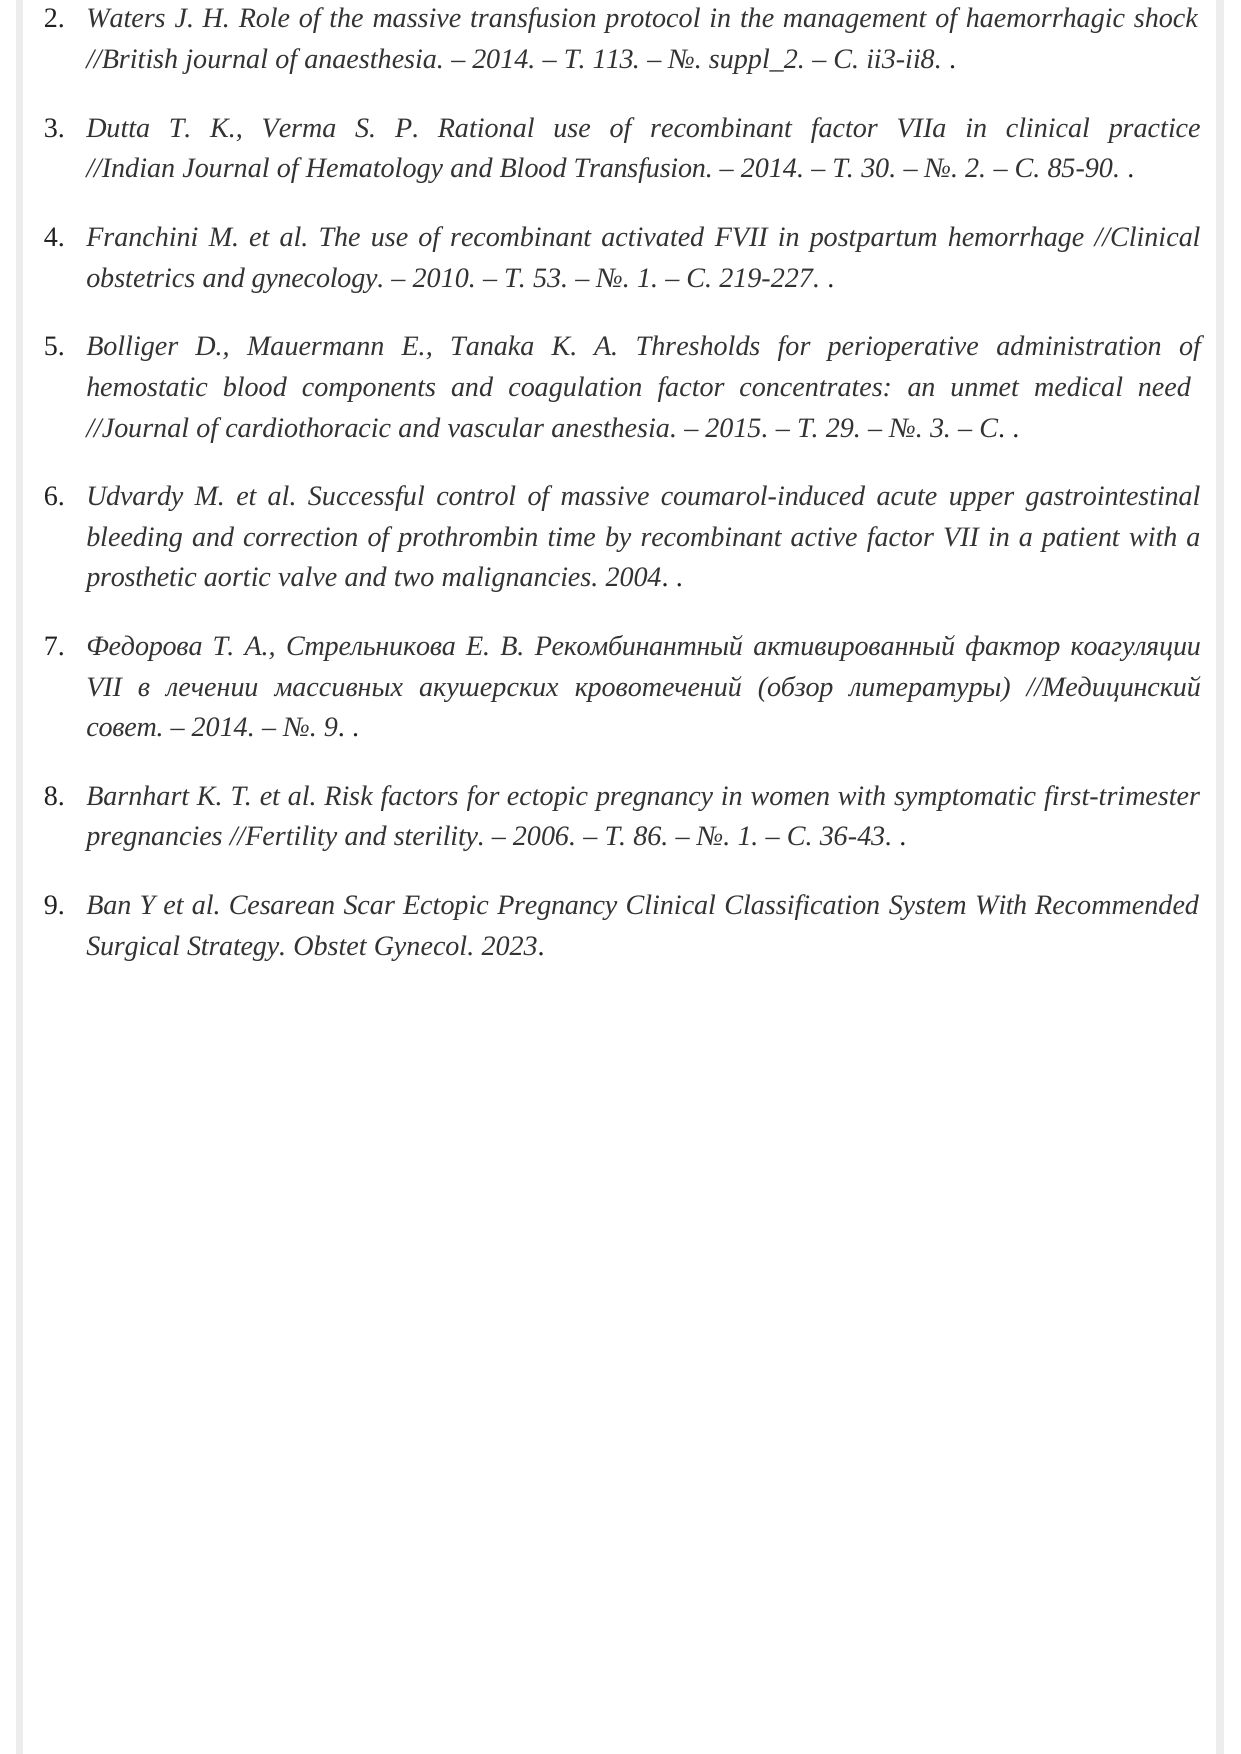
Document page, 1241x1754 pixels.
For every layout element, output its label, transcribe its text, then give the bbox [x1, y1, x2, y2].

text //Journal of cardiothoracic and vascular anesthesia. – 2015. – Т. 29. – №. 3. – С. . [86, 411, 1236, 443]
text //British journal of anaesthesia. – 2014. – Т. 113. – №. suppl_2. – С. ii3-ii8. . [86, 42, 1236, 74]
list Udvardy M. et al. Successful control of massive coumarol-induced acute upper gastrointestinal bleeding and correction of prothrombin time by recombinant active factor VII in a patient with a prosthetic aortic valve and two malignancies. 2004. . [44, 479, 1201, 593]
list Franchini M. et al. The use of recombinant activated FVII in postpartum hemorrhage //Clinical obstetrics and gynecology. – 2010. – Т. 53. – №. 1. – С. 219-227. . [44, 220, 1201, 293]
list Bolliger D., Mauermann E., Tanaka K. A. Thresholds for perioperative administration of hemostatic blood components and coagulation factor concentrates: an unmet medical need [44, 329, 1201, 402]
list Ban Y et al. Cesarean Scar Ectopic Pregnancy Clinical Classification System With Recommended Surgical Strategy. Obstet Gynecol. 2023. [44, 888, 1200, 961]
list Федорова Т. А., Стрельникова Е. В. Рекомбинантный активированный фактор коагуляции VII в лечении массивных акушерских кровотечений (обзор литературы) //Медицинский совет. – 2014. – №. 9. . [44, 629, 1201, 742]
list Barnhart K. T. et al. Risk factors for ectopic pregnancy in women with symptomatic first-trimester pregnancies //Fertility and sterility. – 2006. – Т. 86. – №. 1. – С. 36-43. . [44, 779, 1201, 852]
list Waters J. H. Role of the massive transfusion protocol in the management of haemorrhagic shock [44, 1, 1236, 34]
list Dutta T. K., Verma S. P. Rational use of recombinant factor VIIa in clinical practice //Indian Journal of Hematology and Blood Transfusion. – 2014. – Т. 30. – №. 2. – С. 85-90. . [44, 111, 1201, 184]
